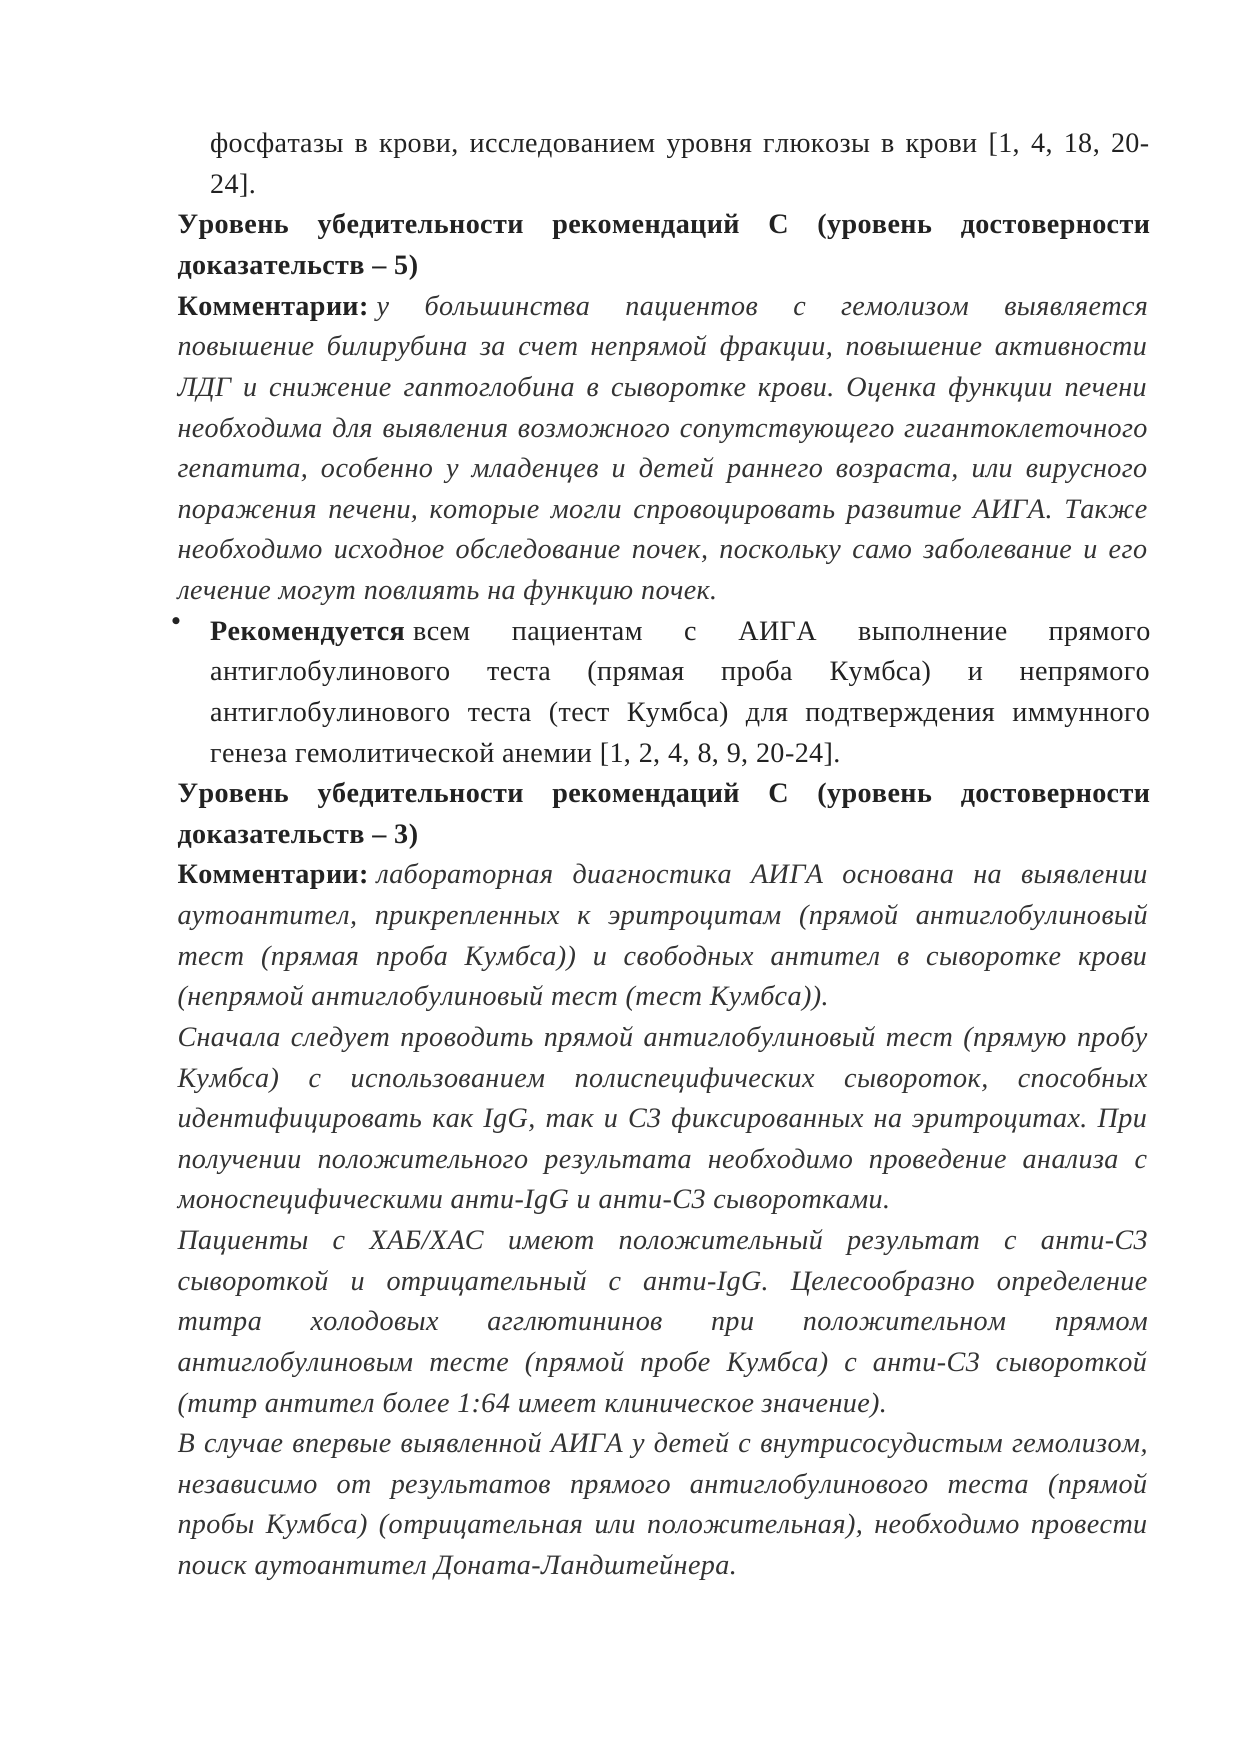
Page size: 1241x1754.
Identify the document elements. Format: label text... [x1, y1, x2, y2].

text В случае впервые выявленной АИГА у детей с внутрисосудистым гемолизом, независимо от результатов прямого антиглобулинового теста (прямой пробы Кумбса) (отрицательная или положительная), необходимо провести поиск аутоантител Доната-Ландштейнера. [177, 1418, 1152, 1581]
text Комментарии: у большинства пациентов с гемолизом выявляется повышение билирубина за счет непрямой фракции, повышение активности ЛДГ и снижение гаптоглобина в сыворотке крови. Оценка функции печени необходима для выявления возможного сопутствующего гигантоклеточного гепатита, особенно у младенцев и детей раннего возраста, или вирусного поражения печени, которые могли спровоцировать развитие АИГА. Также необходимо исходное обследование почек, поскольку само заболевание и его лечение могут повлиять на функцию почек. [177, 281, 1152, 606]
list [172, 118, 1152, 199]
list Рекомендуется всем пациентам с АИГА выполнение прямого антиглобулинового теста (прямая проба Кумбса) и непрямого антиглобулинового теста (тест Кумбса) для подтверждения иммунного генеза гемолитической анемии [1, 2, 4, 8, 9, 20-24]. [172, 606, 1152, 768]
text Уровень убедительности рекомендаций С (уровень достоверности доказательств – 5) [177, 199, 1152, 281]
text Уровень убедительности рекомендаций C (уровень достоверности доказательств – 3) [177, 768, 1152, 849]
text Комментарии: лабораторная диагностика АИГА основана на выявлении аутоантител, прикрепленных к эритроцитам (прямой антиглобулиновый тест (прямая проба Кумбса)) и свободных антител в сыворотке крови (непрямой антиглобулиновый тест (тест Кумбса)). [177, 849, 1152, 1012]
text Пациенты с ХАБ/ХАС имеют положительный результат с анти-С3 сывороткой и отрицательный с анти-IgG. Целесообразно определение титра холодовых агглютининов при положительном прямом антиглобулиновым тесте (прямой пробе Кумбса) с анти-С3 сывороткой (титр антител более 1:64 имеет клиническое значение). [177, 1215, 1152, 1418]
text Сначала следует проводить прямой антиглобулиновый тест (прямую пробу Кумбса) с использованием полиспецифических сывороток, способных идентифицировать как IgG, так и C3 фиксированных на эритроцитах. При получении положительного результата необходимо проведение анализа с моноспецифическими анти-IgG и анти-С3 сыворотками. [177, 1012, 1152, 1215]
